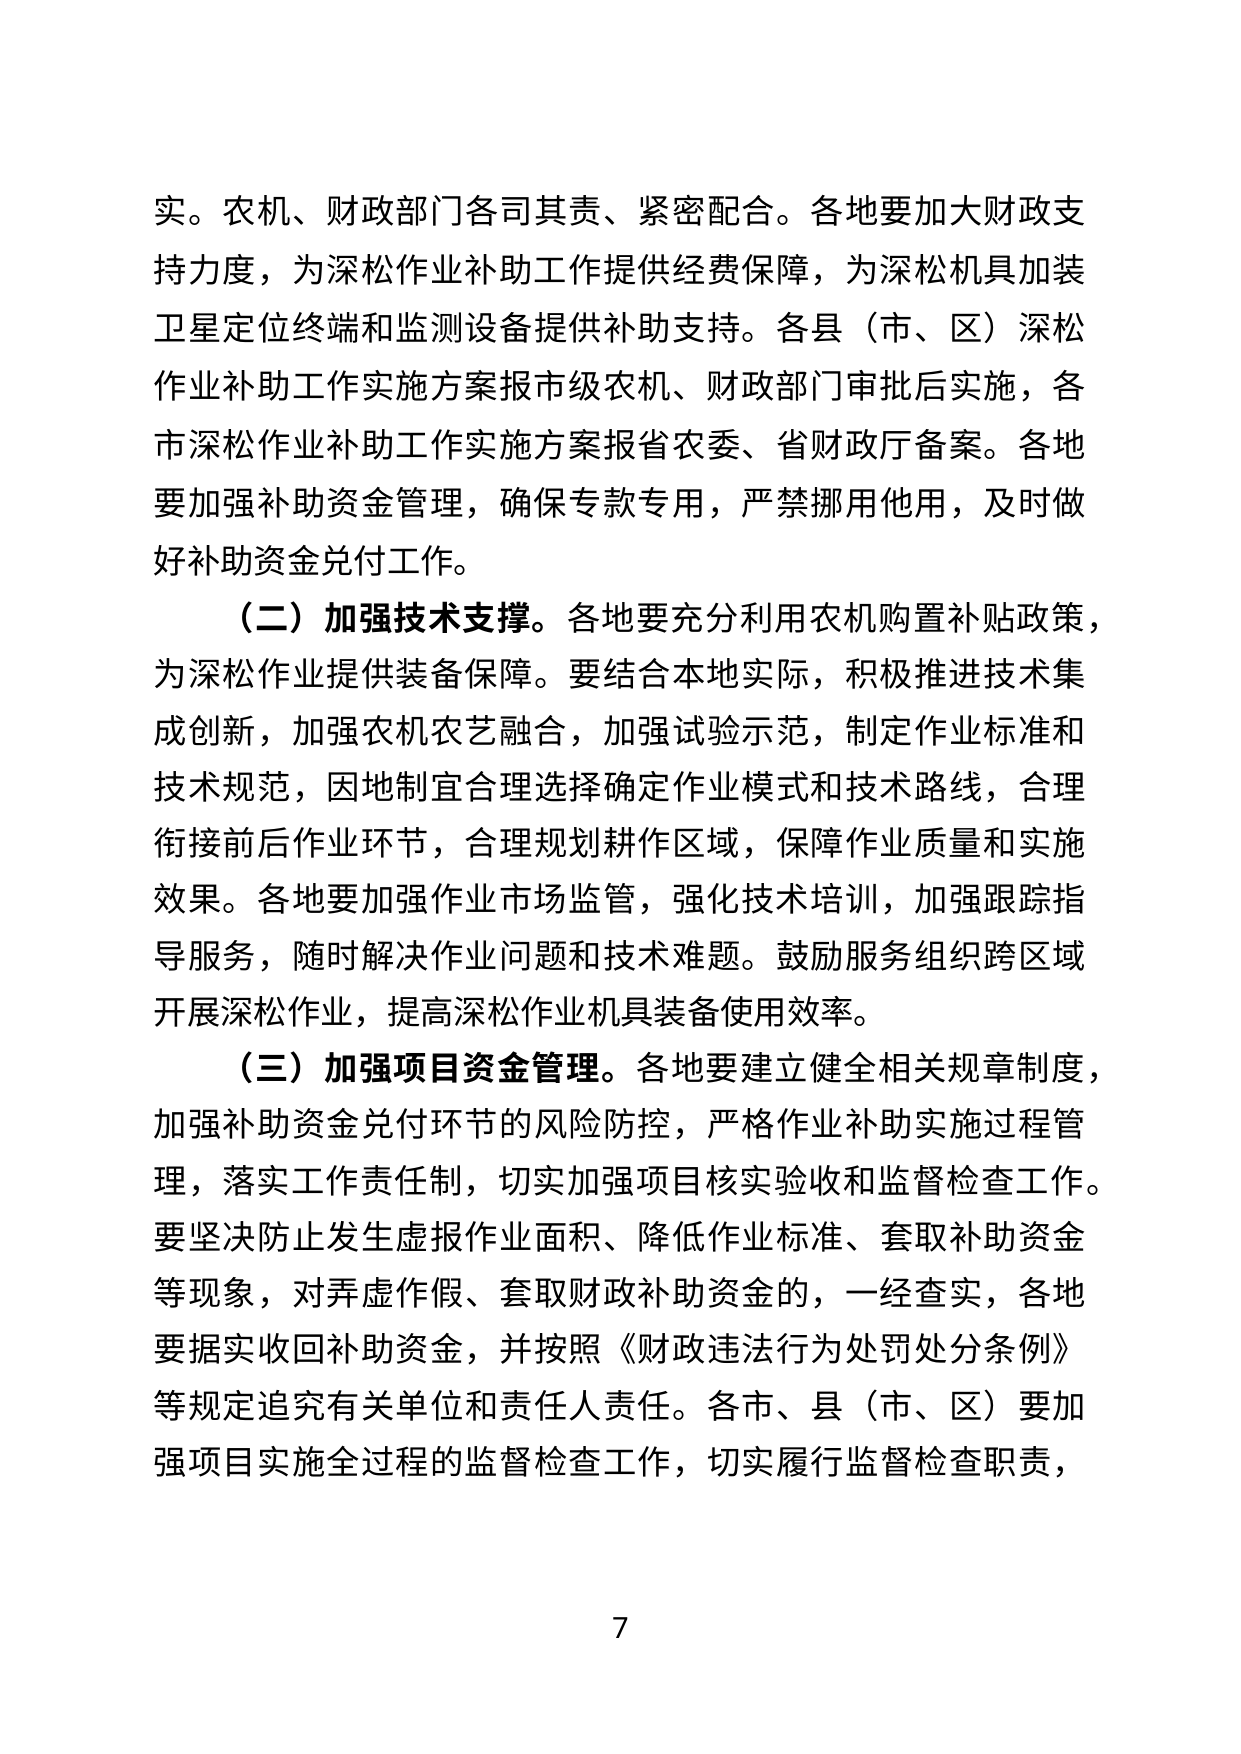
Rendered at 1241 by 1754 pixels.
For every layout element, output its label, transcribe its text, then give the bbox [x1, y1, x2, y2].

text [153, 1036, 1087, 1486]
text （二）加强技术支撑。各地要充分利用农机购置补贴政策，为深松作业提供装备保障。要结合本地实际，积极推进技术集成创新，加强农机农艺融合，加强试验示范，制定作业标准和技术规范，因地制宜合理选择确定作业模式和技术路线，合理衔接前后作业环节，合理规划耕作区域，保障作业质量和实施效果。各地要加强作业市场监管，强化技术培训，加强跟踪指导服务，随时解决作业问题和技术难题。鼓励服务组织跨区域开展深松作业，提高深松作业机具装备使用效率。 [153, 586, 1087, 1036]
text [153, 177, 1087, 586]
